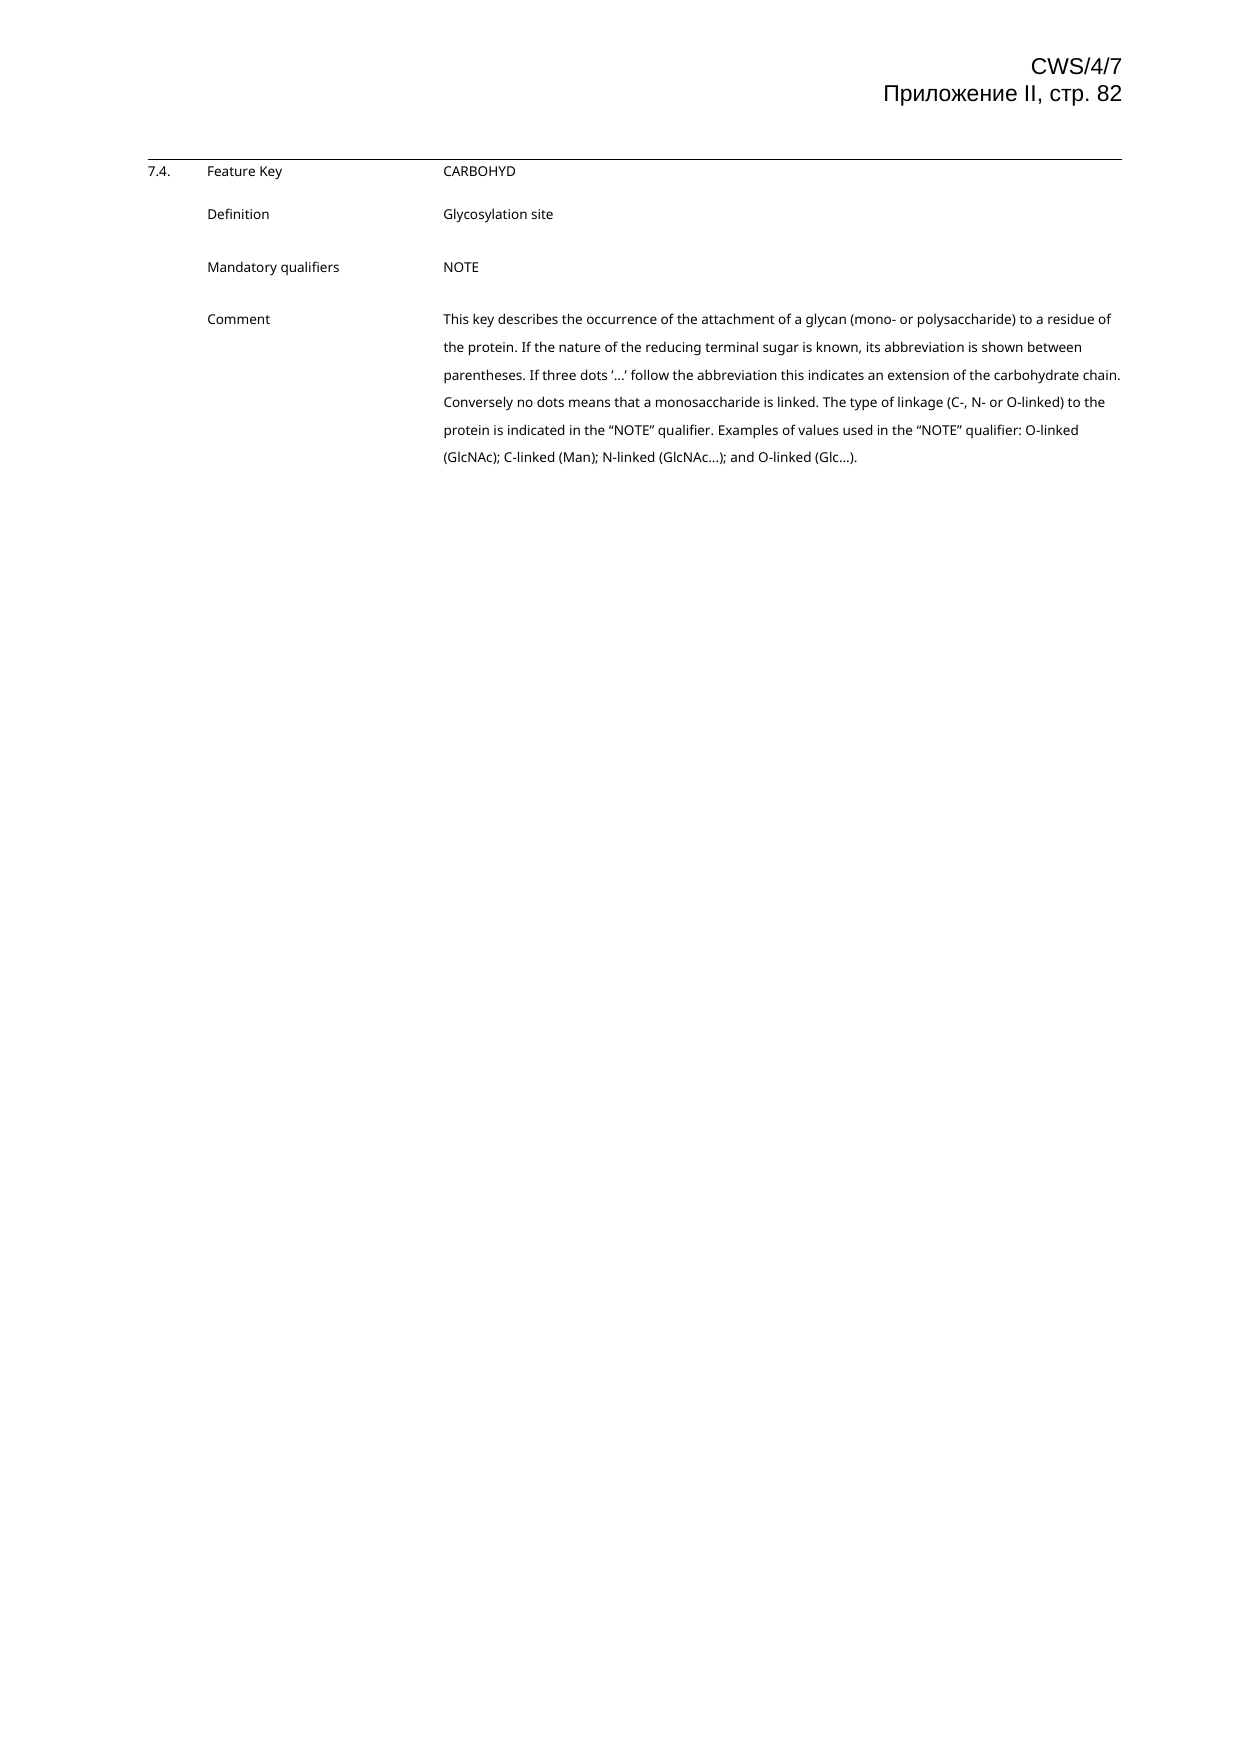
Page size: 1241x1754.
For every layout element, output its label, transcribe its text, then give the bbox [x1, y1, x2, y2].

text Definition Glycosylation site [207, 205, 1122, 223]
text Comment This key describes the occurrence of the attachment of a glycan (mono- or polysaccharide) to a residue of the protein. If the nature of the reducing terminal sugar is known, its abbreviation is shown between parentheses. If three dots ’...’ follow the abbreviation this indicates an extension of the carbohydrate chain. Conversely no dots means that a monosaccharide is linked. The type of linkage (C-, N- or O-linked) to the protein is indicated in the “NOTE” qualifier. Examples of values used in the “NOTE” qualifier: O-linked (GlcNAc); C-linked (Man); N-linked (GlcNAc...); and O-linked (Glc...). [207, 310, 1122, 467]
text Mandatory qualifiers NOTE [207, 258, 1122, 276]
list 7.4. Feature Key CARBOHYD [148, 160, 1122, 180]
